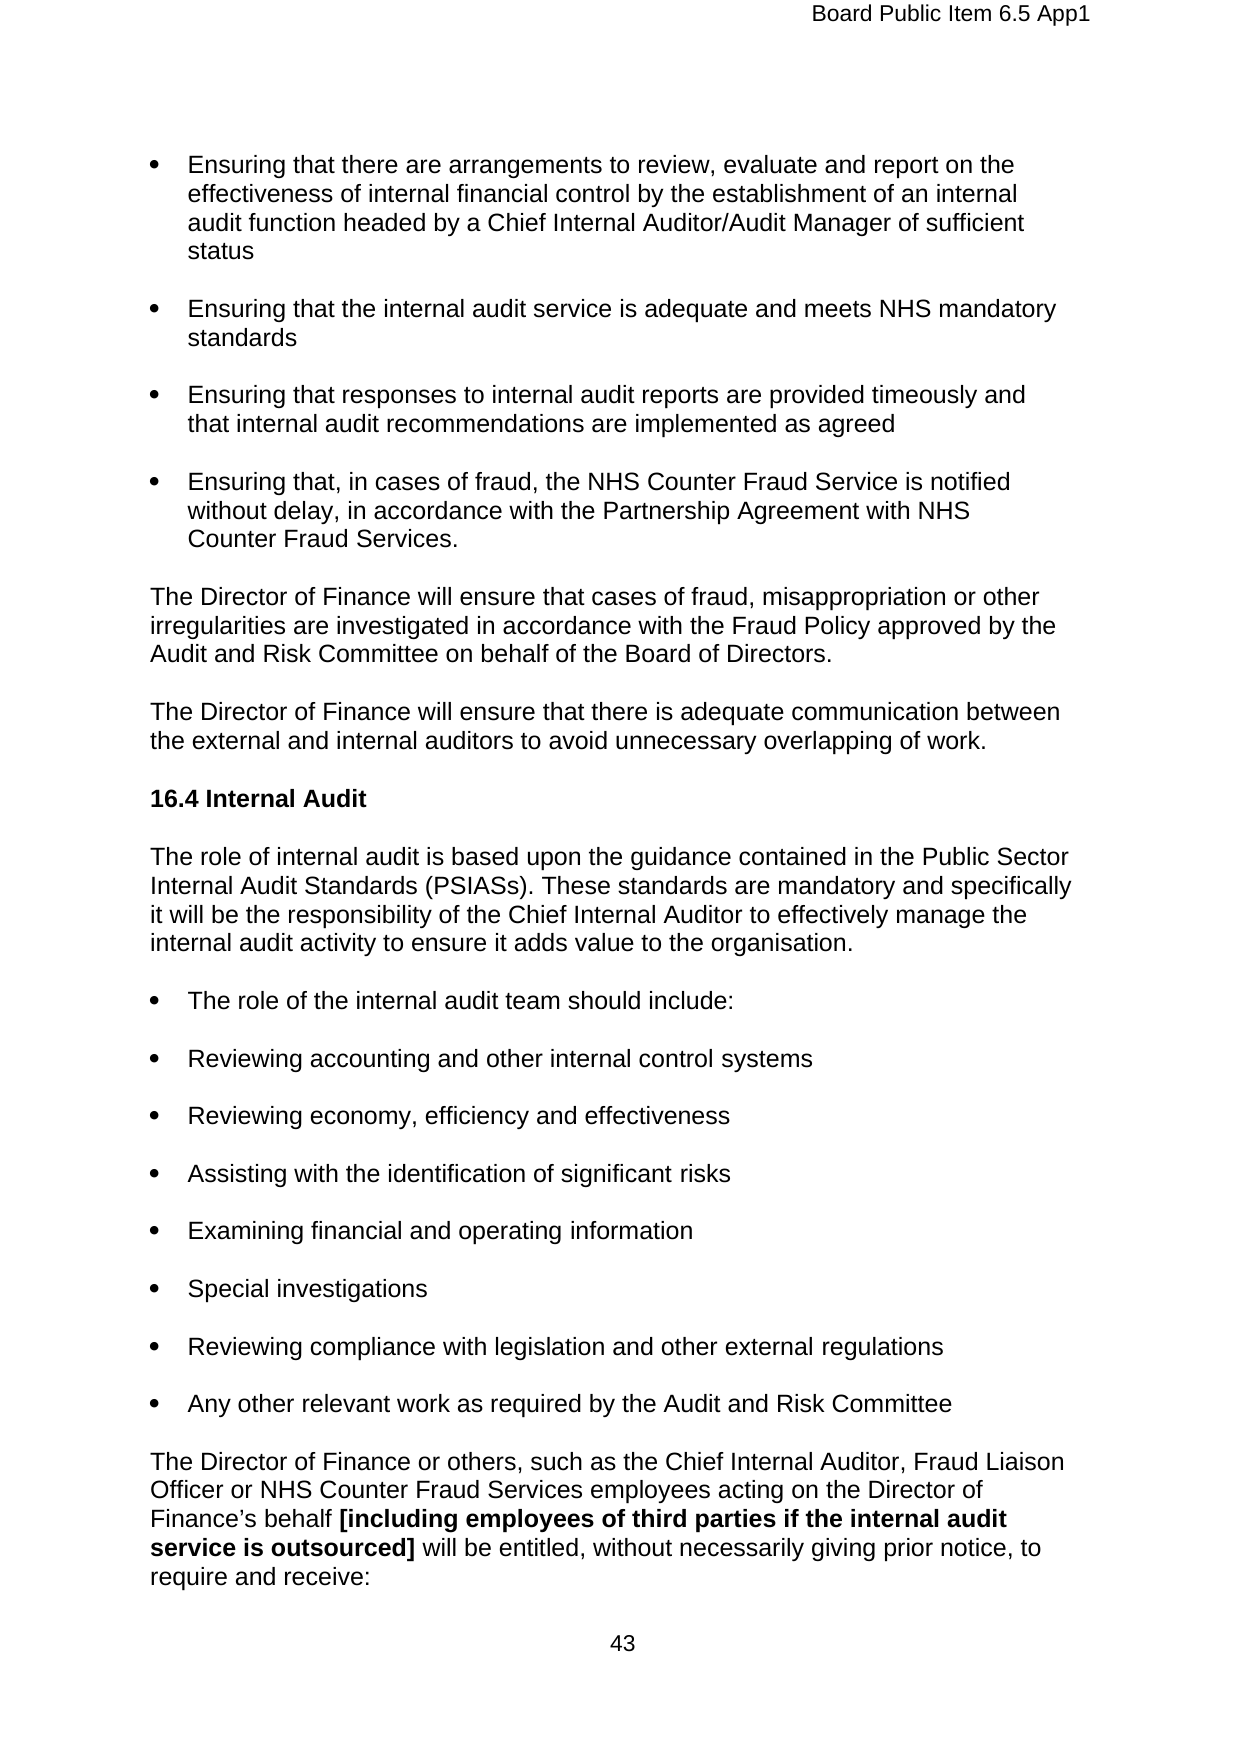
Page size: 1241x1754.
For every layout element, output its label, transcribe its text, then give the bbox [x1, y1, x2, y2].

list Ensuring that there are arrangements to review, evaluate and report on the effectiveness of internal financial control by the establishment of an internal audit function headed by a Chief Internal Auditor/Audit Manager of sufficient status [150, 150, 1044, 265]
list Ensuring that the internal audit service is adequate and meets NHS mandatory standards [150, 294, 1091, 351]
text The Director of Finance or others, such as the Chief Internal Auditor, Fraud Liaison Officer or NHS Counter Fraud Services employees acting on the Director of Finance’s behalf [including employees of third parties if the internal audit service is outsourced] will be entitled, without necessarily giving prior notice, to require and receive: [150, 1447, 1090, 1591]
list The role of the internal audit team should include: [150, 986, 1090, 1015]
text The role of internal audit is based upon the guidance contained in the Public Sector Internal Audit Standards (PSIASs). These standards are mandatory and specifically it will be the responsibility of the Chief Internal Auditor to effectively manage the internal audit activity to ensure it adds value to the organisation. [150, 842, 1090, 957]
list Reviewing compliance with legislation and other external regulations [150, 1332, 1090, 1360]
list Reviewing accounting and other internal control systems [150, 1043, 1090, 1072]
list Reviewing economy, efficiency and effectiveness [150, 1101, 1090, 1130]
list Any other relevant work as required by the Audit and Risk Committee [150, 1389, 1090, 1418]
list Assisting with the identification of significant risks [150, 1159, 1090, 1188]
list Examining financial and operating information [150, 1216, 1090, 1245]
list Ensuring that responses to internal audit reports are provided timeously and that internal audit recommendations are implemented as agreed [150, 380, 1041, 438]
list Ensuring that, in cases of fraud, the NHS Counter Fraud Service is notified without delay, in accordance with the Partnership Agreement with NHS Counter Fraud Services. [150, 467, 1026, 553]
text The Director of Finance will ensure that cases of fraud, misappropriation or other irregularities are investigated in accordance with the Fraud Policy approved by the Audit and Risk Committee on behalf of the Board of Directors. [150, 582, 1090, 668]
text 16.4 Internal Audit [150, 784, 1090, 813]
list Special investigations [150, 1274, 1090, 1303]
text The Director of Finance will ensure that there is adequate communication between the external and internal auditors to avoid unnecessary overlapping of work. [150, 697, 1090, 754]
